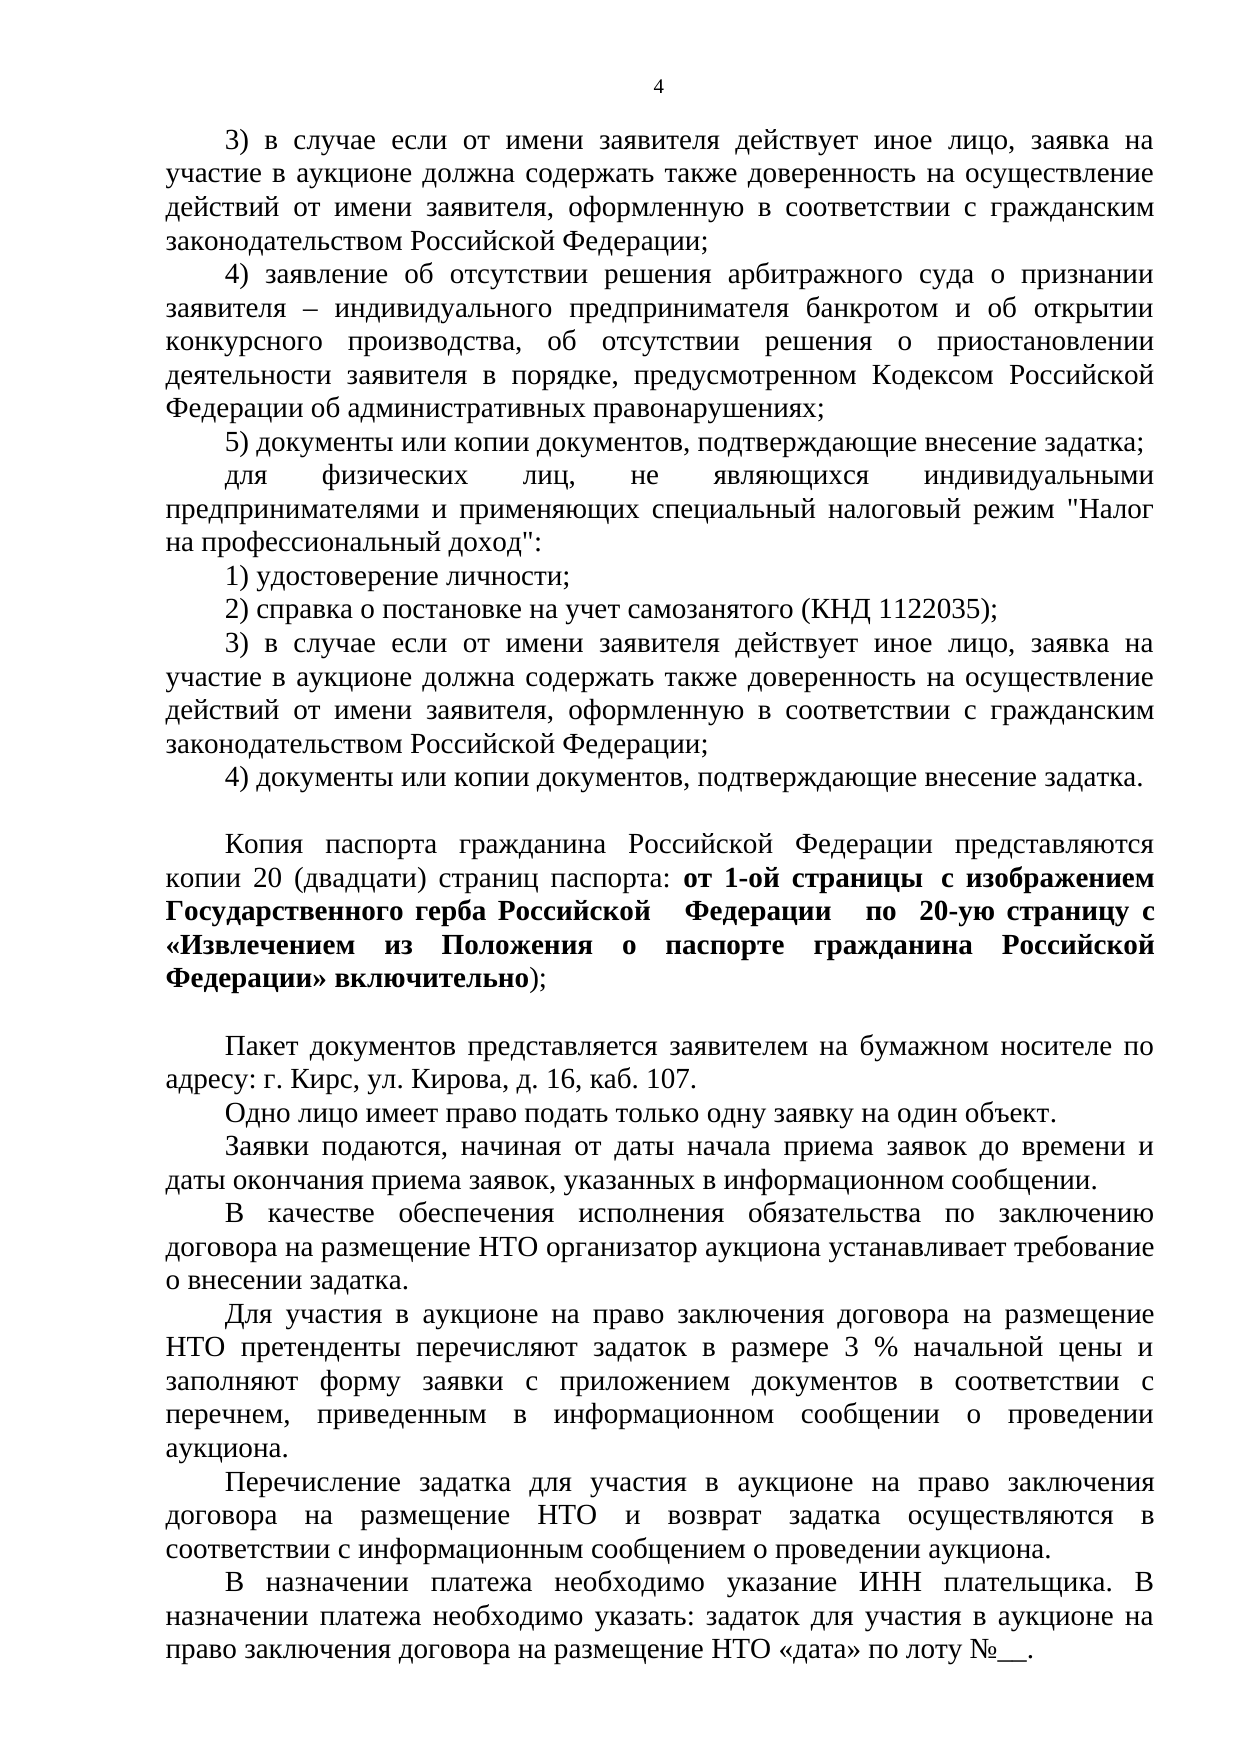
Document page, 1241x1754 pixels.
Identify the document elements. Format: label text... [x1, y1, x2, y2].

text для физических лиц, не являющихся индивидуальными предпринимателями и применяющих специальный налоговый режим "Налог на профессиональный доход": [165, 457, 1155, 491]
text 1) удостоверение личности; [165, 558, 1155, 592]
text 5) документы или копии документов, подтверждающие внесение задатка; [165, 424, 1155, 457]
text Заявки подаются, начиная от даты начала приема заявок до времени и даты окончания приема заявок, указанных в информационном сообщении. [165, 1128, 1155, 1195]
text 3) в случае если от имени заявителя действует иное лицо, заявка на участие в аукционе должна содержать также доверенность на осуществление действий от имени заявителя, оформленную в соответствии с гражданским законодательством Российской Федерации; [165, 122, 1155, 256]
text для физических лиц, не являющихся индивидуальными предпринимателями и применяющих специальный налоговый режим "Налог на профессиональный доход": [165, 524, 1155, 558]
text 4) документы или копии документов, подтверждающие внесение задатка. [165, 759, 1155, 793]
text 2) справка о постановке на учет самозанятого (КНД 1122035); [165, 592, 1155, 625]
text Пакет документов представляется заявителем на бумажном носителе по адресу: г. Кирс, ул. Кирова, д. 16, каб. 107. [165, 1028, 1155, 1095]
text Одно лицо имеет право подать только одну заявку на один объект. [165, 1095, 1155, 1128]
text В назначении платежа необходимо указание ИНН плательщика. В назначении платежа необходимо указать: задаток для участия в аукционе на право заключения договора на размещение НТО «дата» по лоту №__. [165, 1564, 1155, 1665]
text Перечисление задатка для участия в аукционе на право заключения договора на размещение НТО и возврат задатка осуществляются в соответствии с информационным сообщением о проведении аукциона. [165, 1464, 1155, 1564]
text 4) заявление об отсутствии решения арбитражного суда о признании заявителя – индивидуального предпринимателя банкротом и об открытии конкурсного производства, об отсутствии решения о приостановлении деятельности заявителя в порядке, предусмотренном Кодексом Российской Федерации об административных правонарушениях; [165, 256, 1155, 424]
text В качестве обеспечения исполнения обязательства по заключению договора на размещение НТО организатор аукциона устанавливает требование о внесении задатка. [165, 1195, 1155, 1296]
text Копия паспорта гражданина Российской Федерации представляются копии 20 (двадцати) страниц паспорта: от 1-ой страницы с изображением Государственного герба Российской Федерации по 20-ую страницу с «Извлечением из Положения о паспорте гражданина Российской Федерации» включительно); [165, 826, 1155, 994]
text 3) в случае если от имени заявителя действует иное лицо, заявка на участие в аукционе должна содержать также доверенность на осуществление действий от имени заявителя, оформленную в соответствии с гражданским законодательством Российской Федерации; [165, 625, 1155, 759]
text Для участия в аукционе на право заключения договора на размещение НТО претенденты перечисляют задаток в размере 3 % начальной цены и заполняют форму заявки с приложением документов в соответствии с перечнем, приведенным в информационном сообщении о проведении аукциона. [165, 1296, 1155, 1464]
